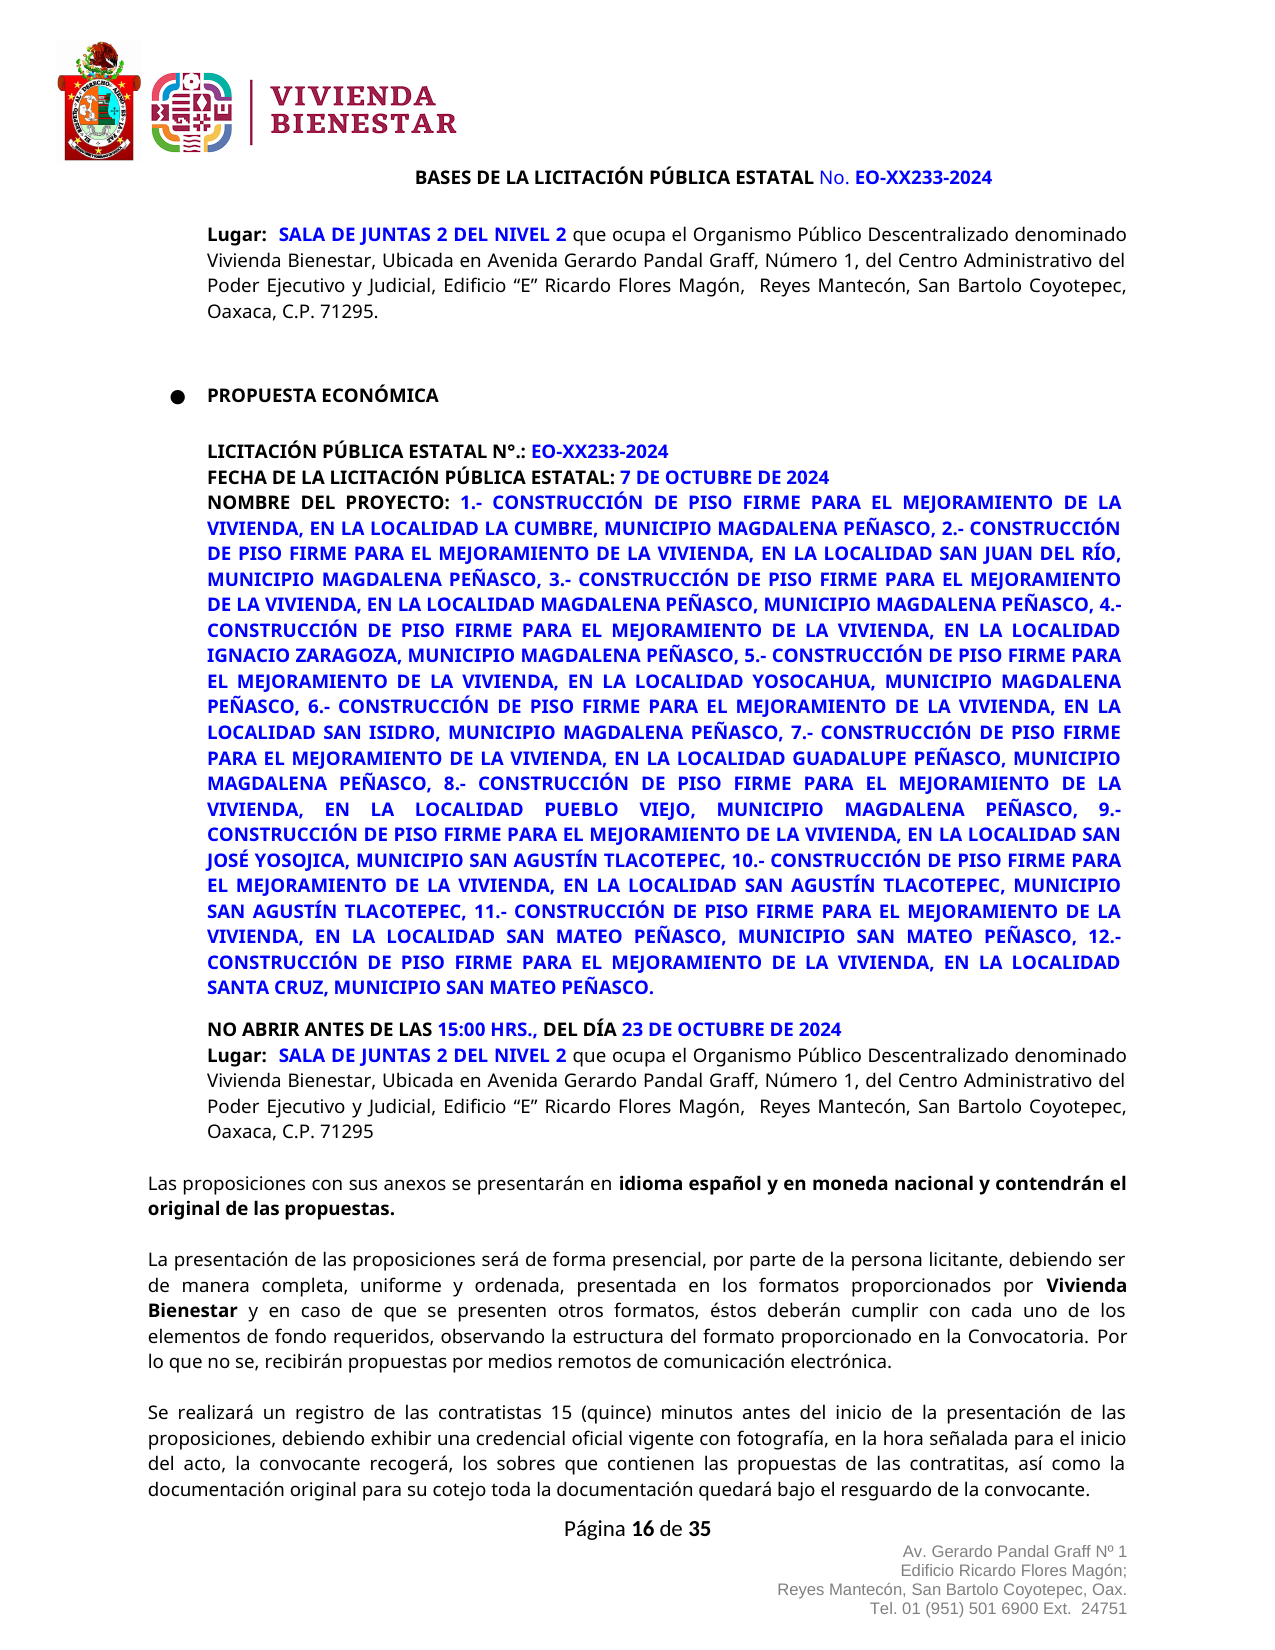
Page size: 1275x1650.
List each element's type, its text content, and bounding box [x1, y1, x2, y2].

picture [55, 41, 143, 163]
text Las proposiciones con sus anexos se presentarán en idioma español y en moneda nacional y contendrán el original de las propuestas. [148, 1170, 1127, 1221]
text La presentación de las proposiciones será de forma presencial, por parte de la persona licitante, debiendo ser de manera completa, uniforme y ordenada, presentada en los formatos proporcionados por Vivienda Bienestar y en caso de que se presenten otros formatos, éstos deberán cumplir con cada uno de los elementos de fondo requeridos, observando la estructura del formato proporcionado en la Convocatoria. Por lo que no se, recibirán propuestas por medios remotos de comunicación electrónica. [148, 1246, 1127, 1374]
picture [147, 64, 473, 161]
list PROPUESTA ECONÓMICA [169, 374, 1127, 413]
text Se realizará un registro de las contratistas 15 (quince) minutos antes del inicio de la presentación de las proposiciones, debiendo exhibir una credencial oficial vigente con fotografía, en la hora señalada para el inicio del acto, la convocante recogerá, los sobres que contienen las propuestas de las contratitas, así como la documentación original para su cotejo toda la documentación quedará bajo el resguardo de la convocante. [148, 1399, 1127, 1502]
text FECHA DE LA LICITACIÓN PÚBLICA ESTATAL: 7 DE OCTUBRE DE 2024 [207, 464, 1122, 489]
text Lugar: SALA DE JUNTAS 2 DEL NIVEL 2 que ocupa el Organismo Público Descentralizado denominado Vivienda Bienestar, Ubicada en Avenida Gerardo Pandal Graff, Número 1, del Centro Administrativo del Poder Ejecutivo y Judicial, Edificio “E” Ricardo Flores Magón, Reyes Mantecón, San Bartolo Coyotepec, Oaxaca, C.P. 71295 [207, 1042, 1127, 1144]
text LICITACIÓN PÚBLICA ESTATAL N°.: EO-XX233-2024 [207, 438, 1122, 464]
text Lugar: SALA DE JUNTAS 2 DEL NIVEL 2 que ocupa el Organismo Público Descentralizado denominado Vivienda Bienestar, Ubicada en Avenida Gerardo Pandal Graff, Número 1, del Centro Administrativo del Poder Ejecutivo y Judicial, Edificio “E” Ricardo Flores Magón, Reyes Mantecón, San Bartolo Coyotepec, Oaxaca, C.P. 71295. [207, 221, 1127, 323]
text NO ABRIR ANTES DE LAS 15:00 HRS., DEL DÍA 23 DE OCTUBRE DE 2024 [207, 1017, 1127, 1042]
